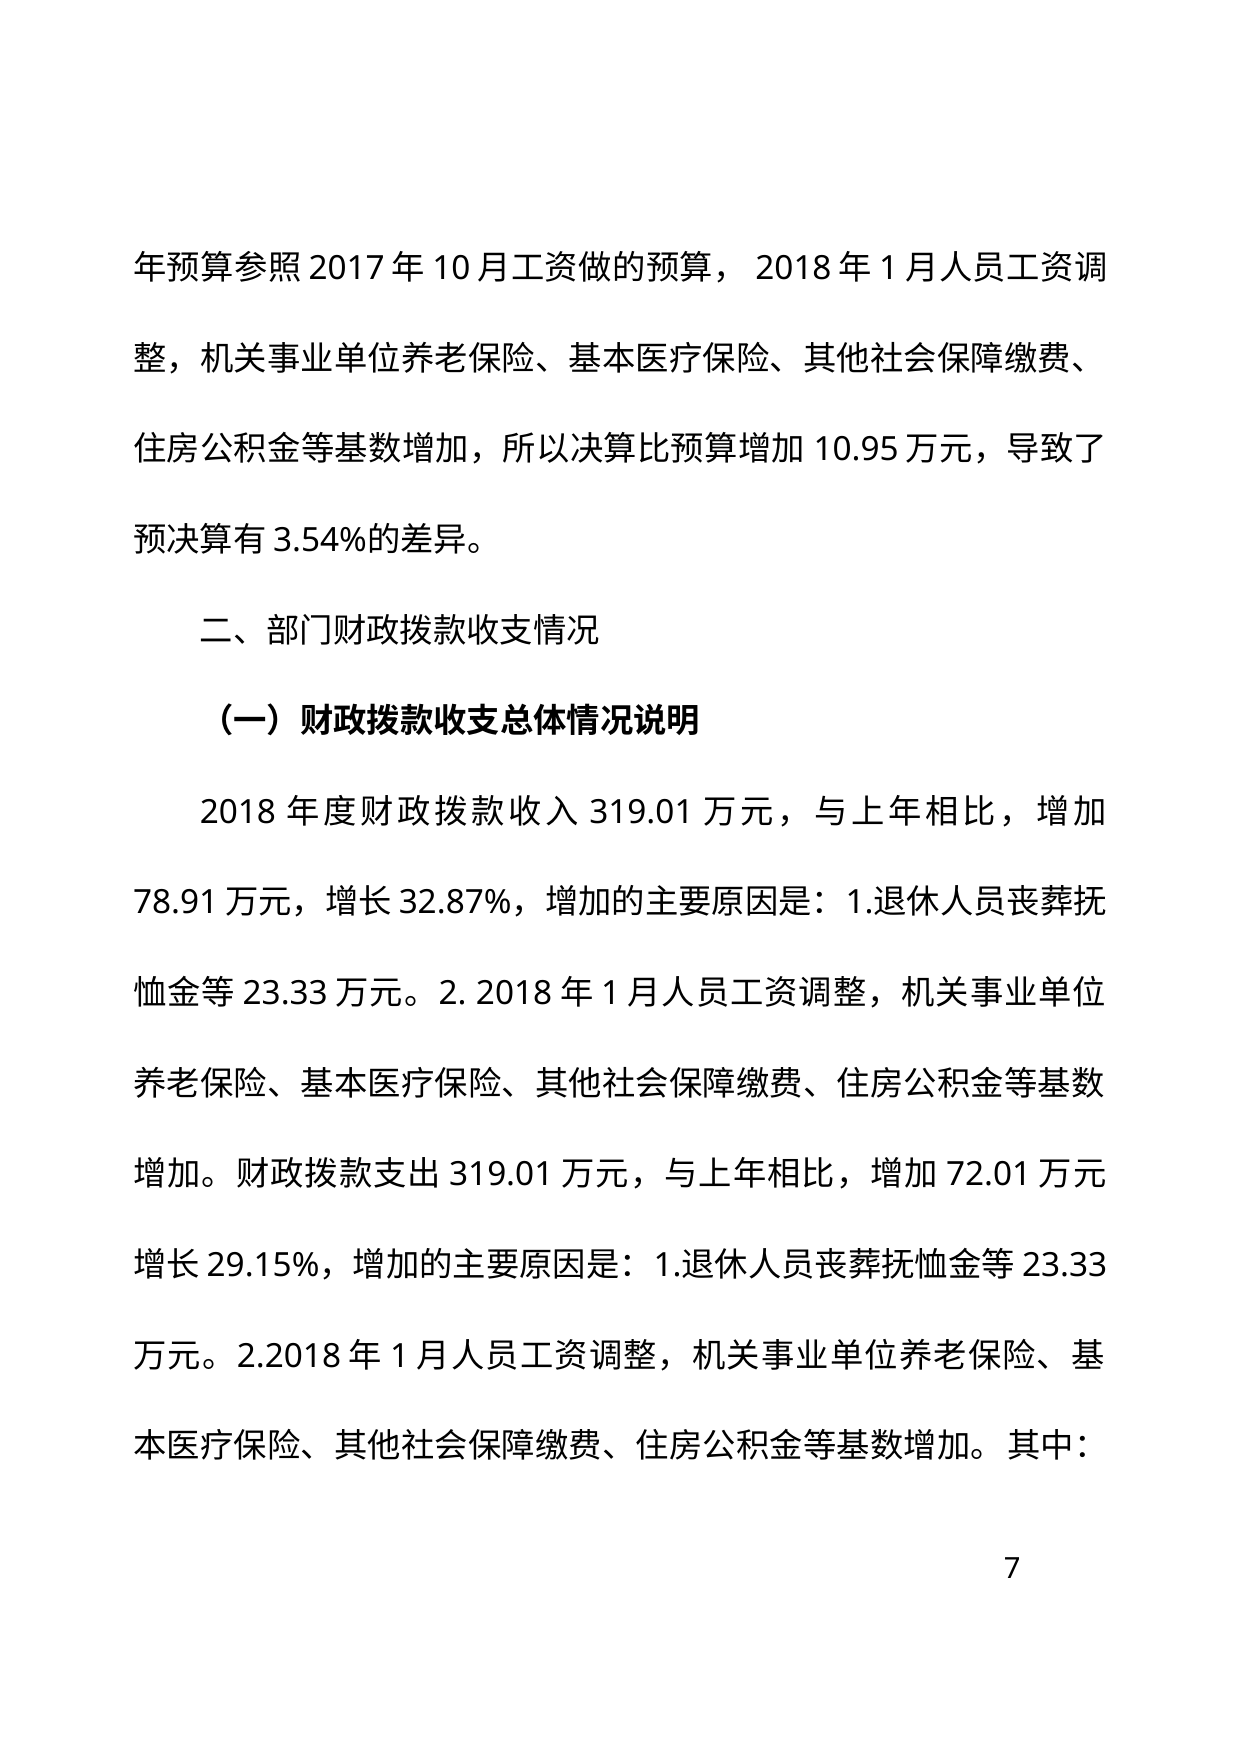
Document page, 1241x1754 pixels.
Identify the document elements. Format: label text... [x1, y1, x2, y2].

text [133, 764, 1107, 1489]
text （一）财政拨款收支总体情况说明 [133, 673, 1107, 764]
text 二、部门财政拨款收支情况 [133, 582, 1107, 673]
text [133, 220, 1107, 582]
